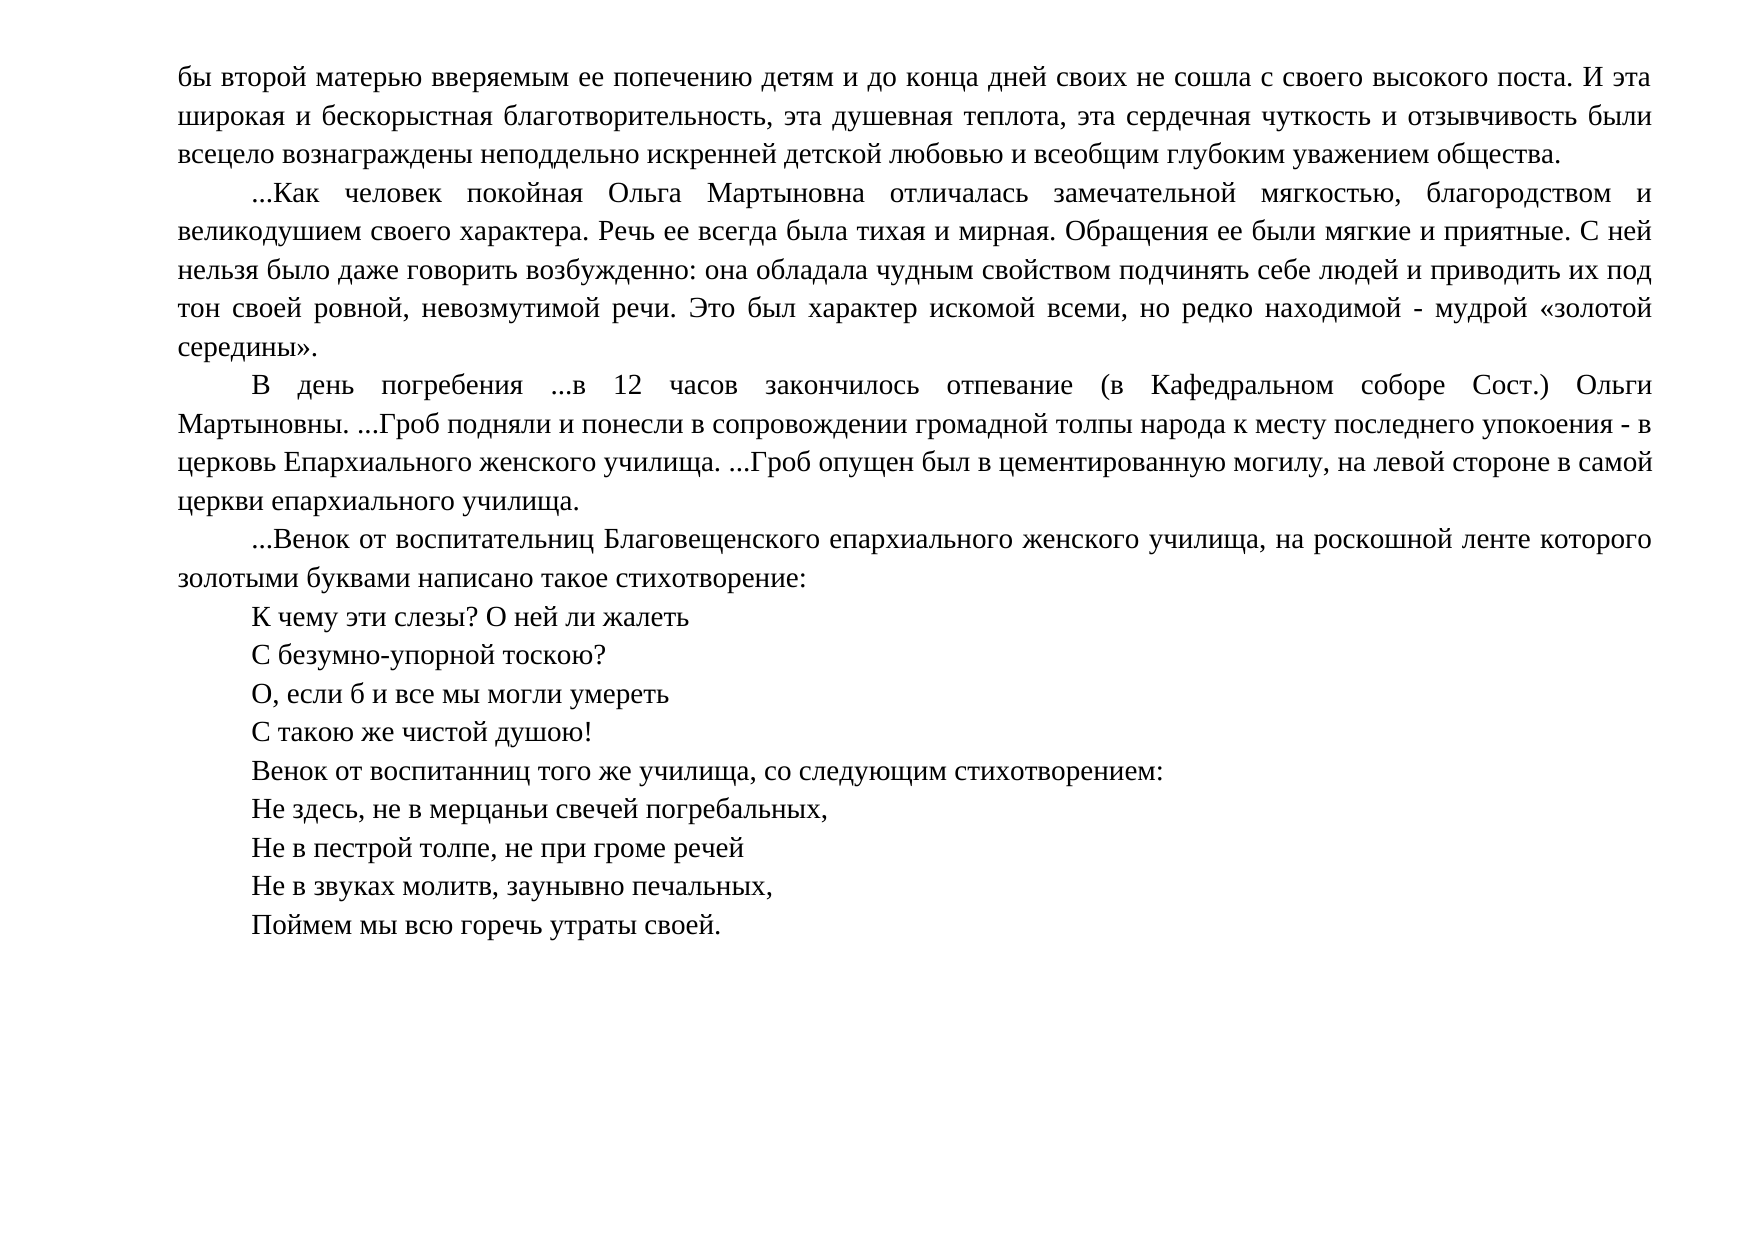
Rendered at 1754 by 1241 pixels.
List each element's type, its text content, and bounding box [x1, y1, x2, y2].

text Не в пестрой толпе, не при громе речей [177, 830, 1654, 863]
text Не в звуках молитв, заунывно печальных, [177, 868, 1654, 902]
text К чему эти слезы? О ней ли жалеть [177, 599, 1654, 632]
text Венок от воспитанниц того же училища, со следующим стихотворением: [177, 753, 1654, 786]
text В день погребения ...в 12 часов закончилось отпевание (в Кафедральном соборе Сост.) Ольги Мартыновны. ...Гроб подняли и понесли в сопровождении громадной толпы народа к месту последнего упокоения - в церковь Епархиального женского училища. ...Гроб опущен был в цементированную могилу, на левой стороне в самой церкви епархиального училища. [177, 367, 1654, 517]
text О, если б и все мы могли умереть [177, 676, 1654, 709]
text Поймем мы всю горечь утраты своей. [177, 907, 1654, 941]
text С безумно-упорной тоскою? [177, 637, 1654, 671]
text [177, 59, 1654, 170]
text Не здесь, не в мерцаньи свечей погребальных, [177, 791, 1654, 825]
text ...Как человек покойная Ольга Мартыновна отличалась замечательной мягкостью, благородством и великодушием своего характера. Речь ее всегда была тихая и мирная. Обращения ее были мягкие и приятные. С ней нельзя было даже говорить возбужденно: она обладала чудным свойством подчинять себе людей и приводить их под тон своей ровной, невозмутимой речи. Это был характер искомой всеми, но редко находимой - мудрой «золотой середины». [177, 175, 1654, 362]
text ...Венок от воспитательниц Благовещенского епархиального женского училища, на роскошной ленте которого золотыми буквами написано такое стихотворение: [177, 522, 1654, 594]
text С такою же чистой душою! [177, 714, 1654, 748]
